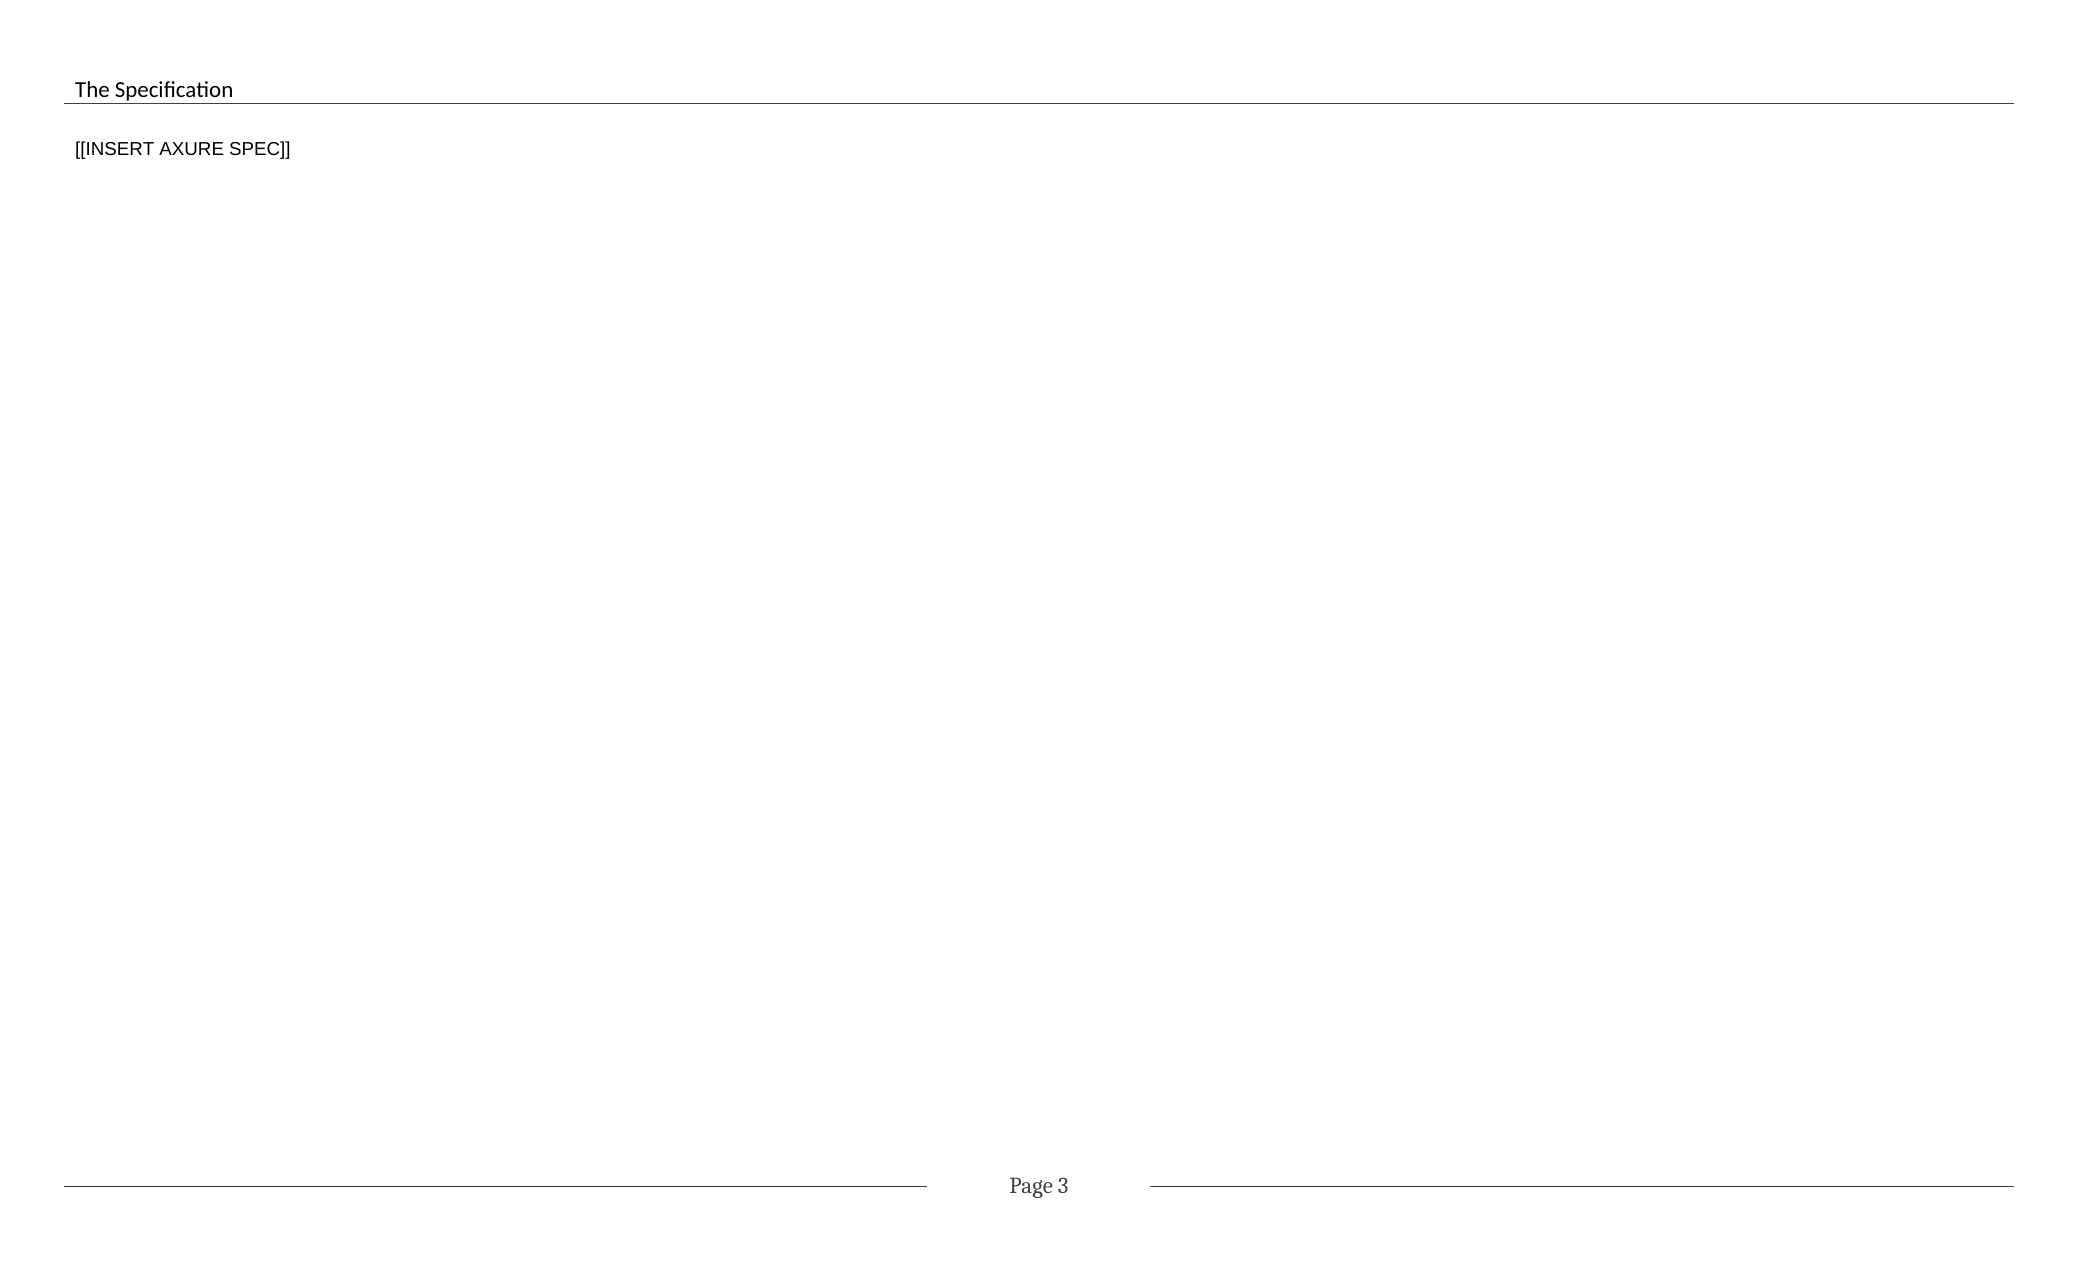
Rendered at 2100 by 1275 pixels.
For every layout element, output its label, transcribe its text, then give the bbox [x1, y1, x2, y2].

text [[INSERT AXURE SPEC]] [75, 138, 2025, 160]
